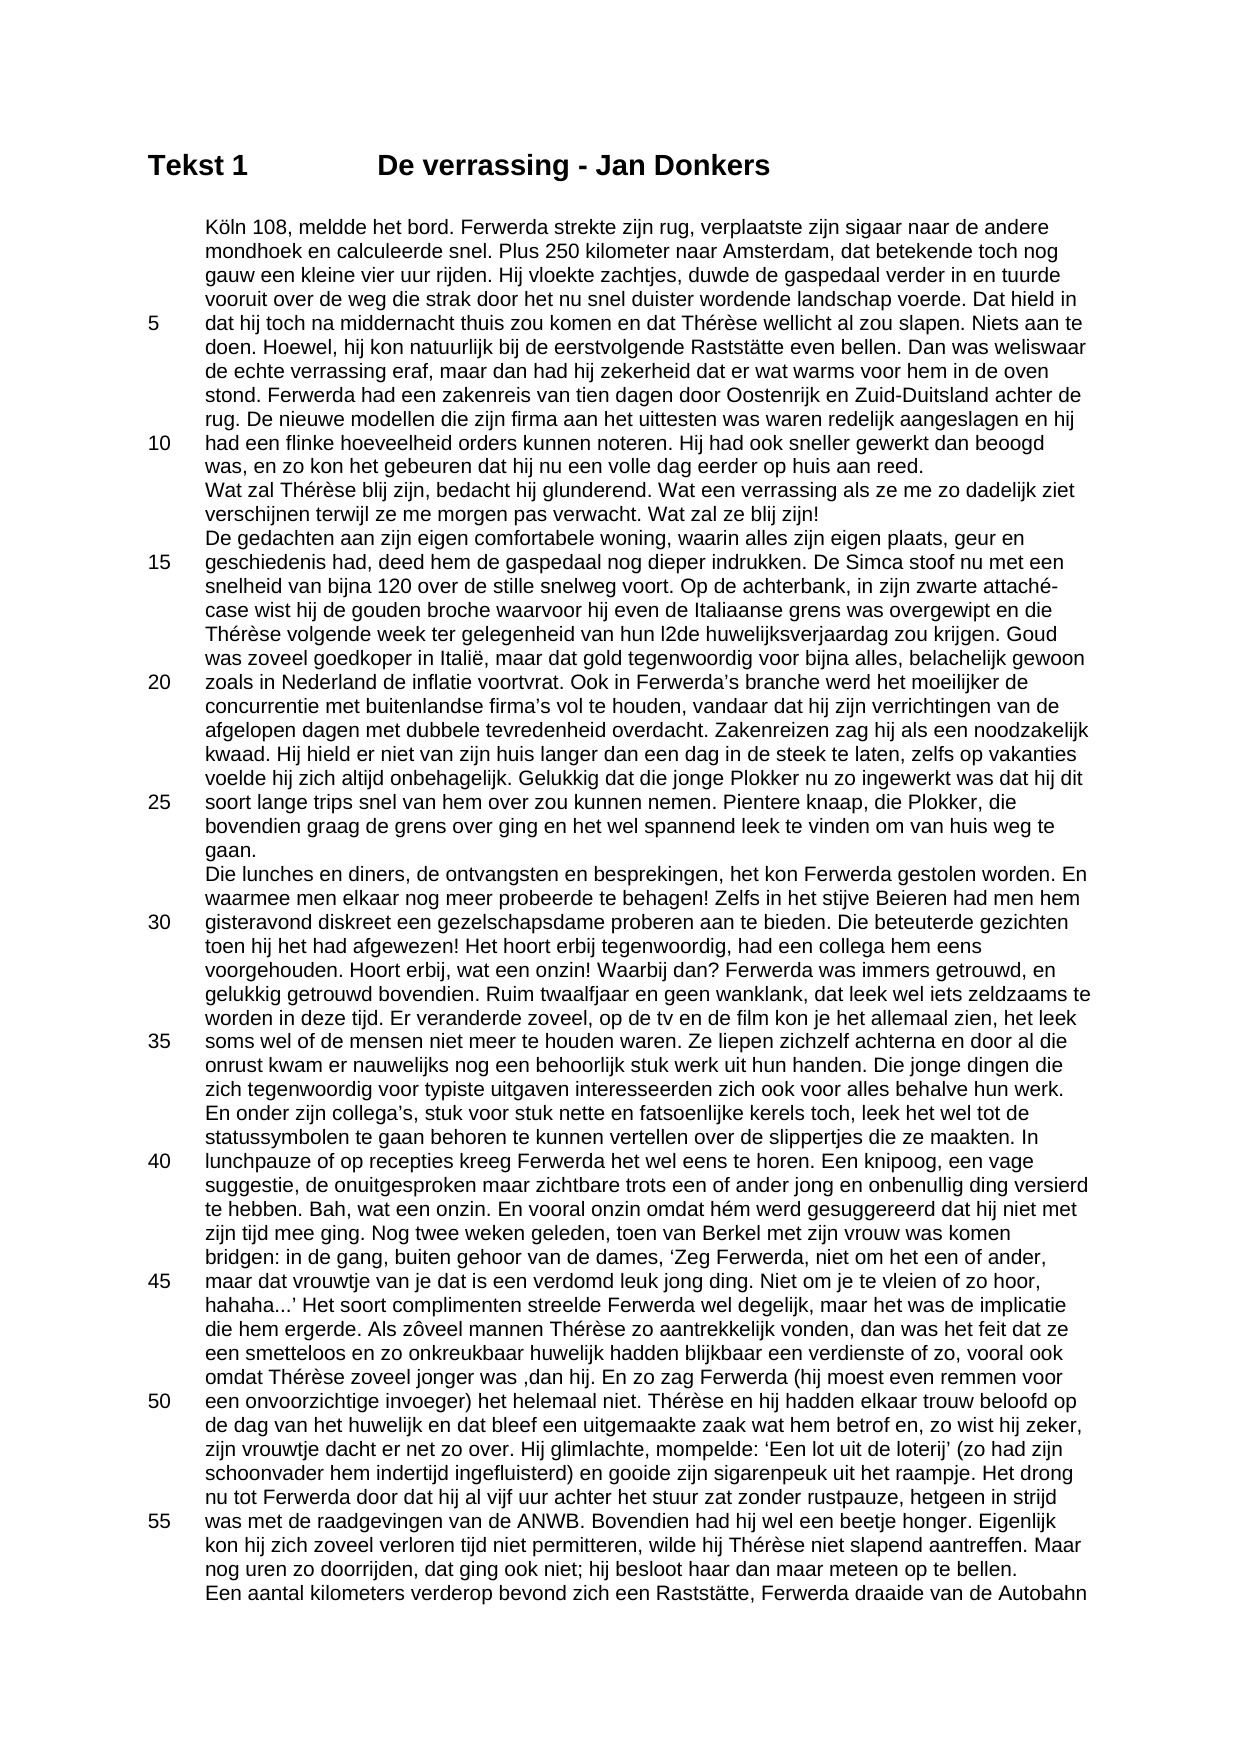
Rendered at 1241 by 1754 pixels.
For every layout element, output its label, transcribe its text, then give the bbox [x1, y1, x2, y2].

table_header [136, 215, 193, 1604]
text Tekst 1 De verrassing - Jan Donkers [148, 148, 1093, 181]
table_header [194, 215, 1104, 1604]
